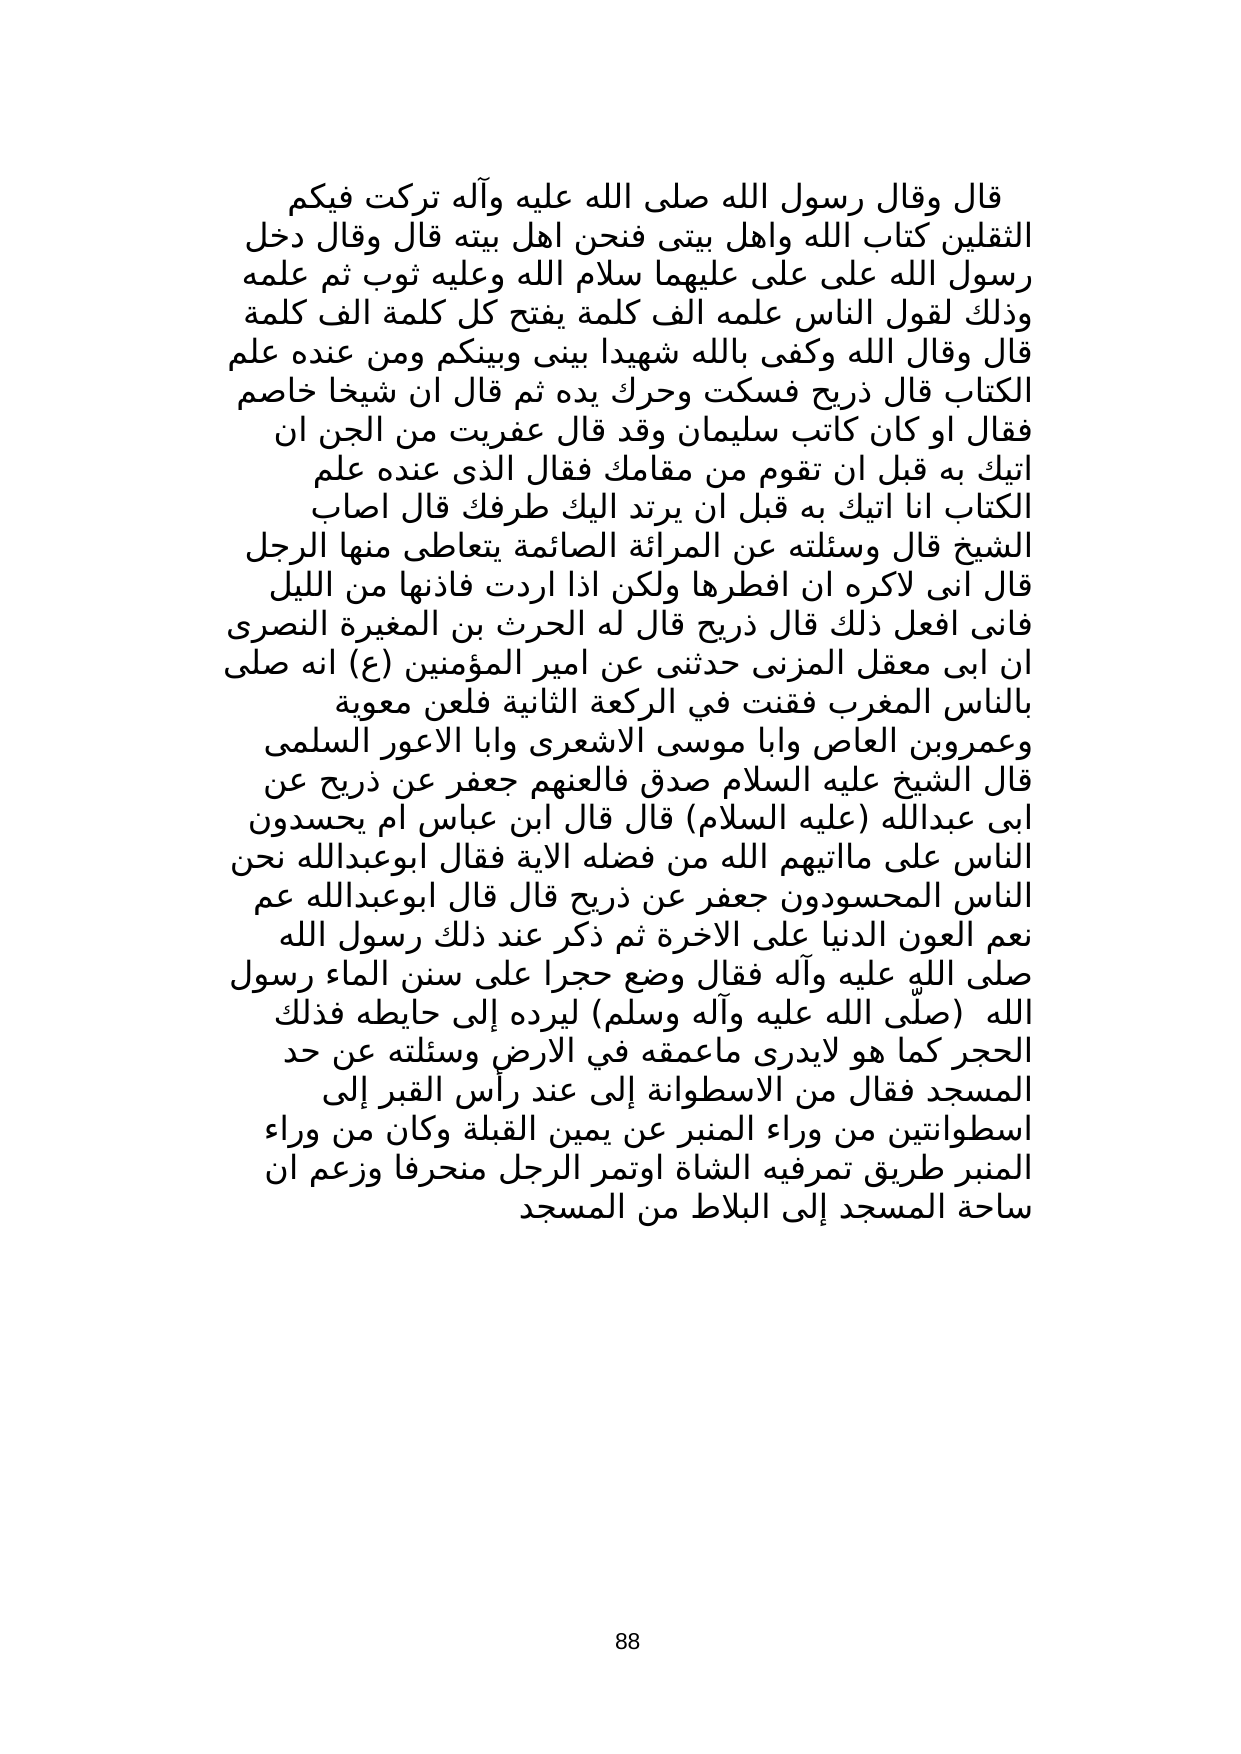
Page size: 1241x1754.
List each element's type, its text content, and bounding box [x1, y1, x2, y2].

text قال وقال رسول الله صلى الله عليه وآله تركت فيكم الثقلين كتاب الله واهل بيتى فنحن اهل بيته قال وقال دخل رسول الله على على عليهما سلام الله وعليه ثوب ثم علمه وذلك لقول الناس علمه الف كلمة يفتح كل كلمة الف كلمة قال وقال الله وكفى بالله شهيدا بينى وبينكم ومن عنده علم الكتاب قال ذريح فسكت وحرك يده ثم قال ان شيخا خاصم فقال او كان كاتب سليمان وقد قال عفريت من الجن ان اتيك به قبل ان تقوم من مقامك فقال الذى عنده علم الكتاب انا اتيك به قبل ان يرتد اليك طرفك قال اصاب الشيخ قال وسئلته عن المرائة الصائمة يتعاطى منها الرجل قال انى لاكره ان افطرها ولكن اذا اردت فاذنها من الليل فانى افعل ذلك قال ذريح قال له الحرث بن المغيرة النصرى ان ابى معقل المزنى حدثنى عن امير المؤمنين (ع) انه صلى بالناس المغرب فقنت في الركعة الثانية فلعن معوية وعمروبن العاص وابا موسى الاشعرى وابا الاعور السلمى قال الشيخ عليه السلام صدق فالعنهم جعفر عن ذريح عن ابى عبدالله (علیه السلام) قال قال ابن عباس ام يحسدون الناس على مااتيهم الله من فضله الاية فقال ابوعبدالله نحن الناس المحسودون جعفر عن ذريح قال قال ابوعبدالله عم نعم العون الدنيا على الاخرة ثم ذكر عند ذلك رسول الله صلى الله عليه وآله فقال وضع حجرا على سنن الماء رسول الله (صلّى الله عليه وآله وسلم) ليرده إلى حايطه فذلك الحجر كما هو لايدرى ماعمقه في الارض وسئلته عن حد المسجد فقال من الاسطوانة إلى عند رأس القبر إلى اسطوانتين من وراء المنبر عن يمين القبلة وكان من وراء المنبر طريق تمرفيه الشاة اوتمر الرجل منحرفا وزعم ان ساحة المسجد إلى البلاط من المسجد [222, 177, 1033, 1226]
